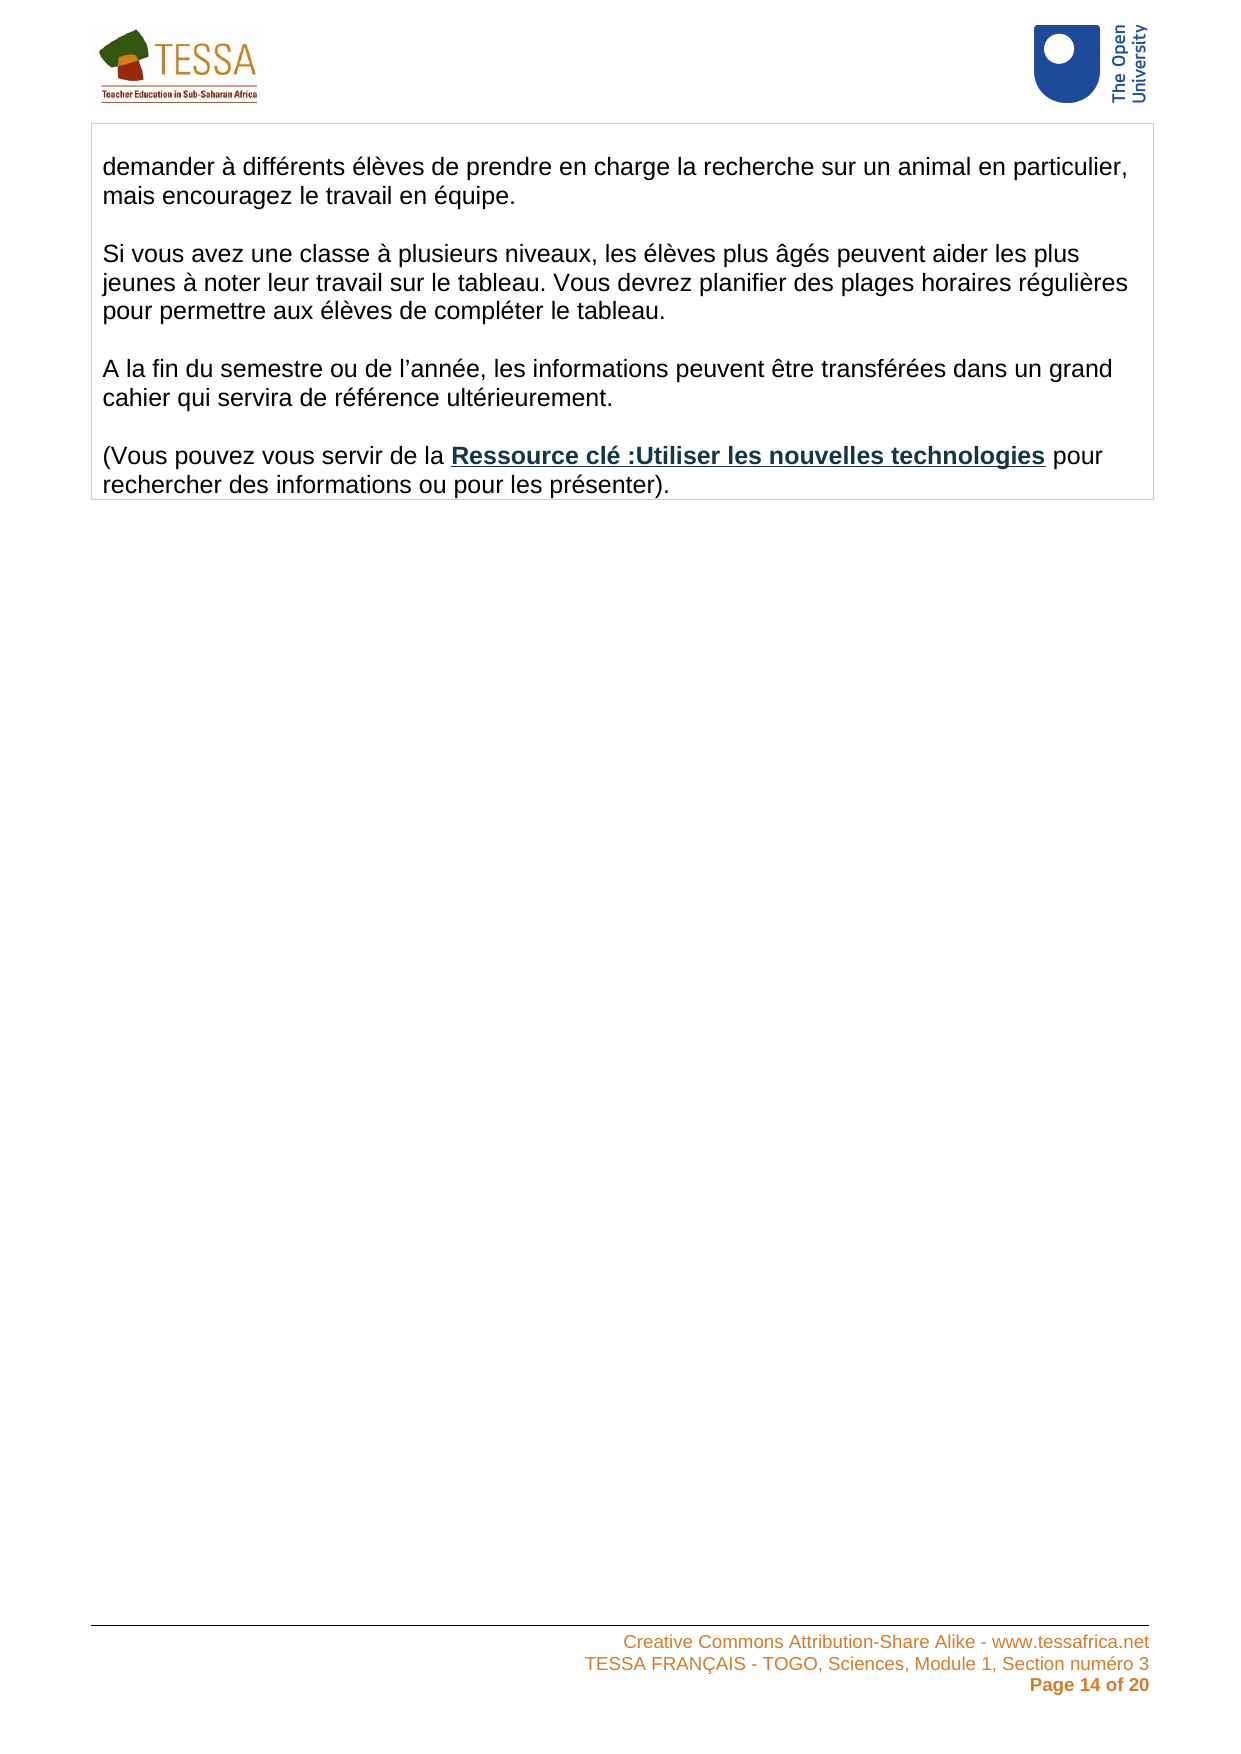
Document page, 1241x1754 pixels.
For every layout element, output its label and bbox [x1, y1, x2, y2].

picture [91, 22, 266, 114]
picture [1034, 25, 1148, 103]
table_cell [92, 124, 1153, 498]
